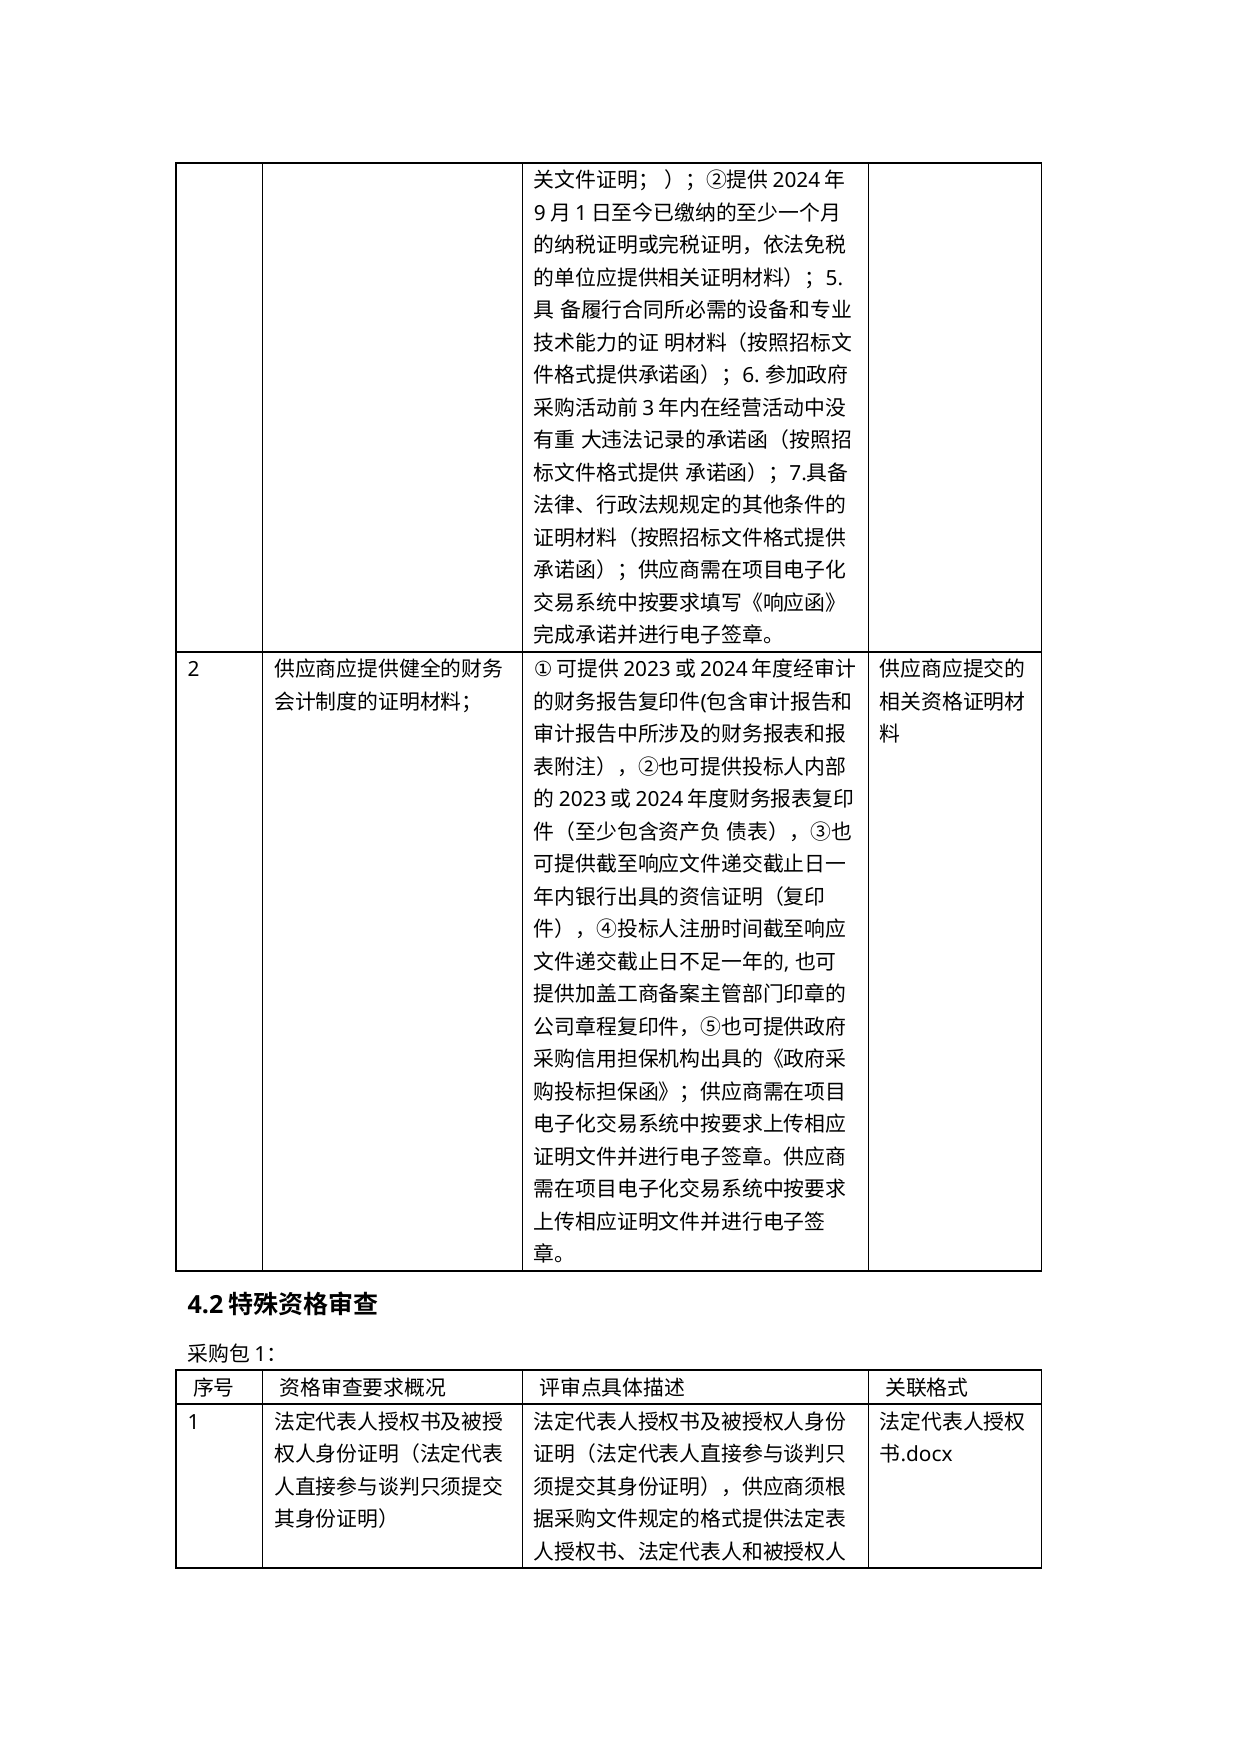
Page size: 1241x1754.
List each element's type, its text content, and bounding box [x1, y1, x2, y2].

table_header 序号 [177, 1371, 262, 1403]
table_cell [263, 164, 522, 651]
table_cell 1 [177, 1405, 262, 1567]
table_header 评审点具体描述 [523, 1371, 868, 1403]
table_cell 供应商应提交的相关资格证明材料 [869, 653, 1041, 1270]
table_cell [869, 164, 1041, 651]
table_header 关联格式 [869, 1371, 1041, 1403]
text 4.2特殊资格审查 [187, 1272, 1053, 1337]
table_cell ①可提供2023或2024年度经审计的财务报告复印件(包含审计报告和审计报告中所涉及的财务报表和报表附注），②也可提供投标人内部的2023或2024年度财务报表复印件（至少包含资产负 债表），③也可提供截至响应文件递交截止日一年内银行出具的资信证明（复印件），④投标人注册时间截至响应文件递交截止日不足一年的, 也可提供加盖工商备案主管部门印章的公司章程复印件，⑤也可提供政府采购信用担保机构出具的《政府采购投标担保函》；供应商需在项目电子化交易系统中按要求上传相应证明文件并进行电子签章。供应商需在项目电子化交易系统中按要求上传相应证明文件并进行电子签章。 [523, 653, 868, 1270]
text 采购包1： [187, 1337, 1053, 1369]
table_cell 法定代表人授权书.docx [869, 1405, 1041, 1567]
table_header 资格审查要求概况 [263, 1371, 522, 1403]
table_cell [523, 164, 868, 651]
table_cell 供应商应提供健全的财务会计制度的证明材料； [263, 653, 522, 1270]
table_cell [263, 1405, 522, 1567]
table_cell 1 [177, 164, 262, 651]
table_cell 2 [177, 653, 262, 1270]
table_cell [523, 1405, 868, 1567]
